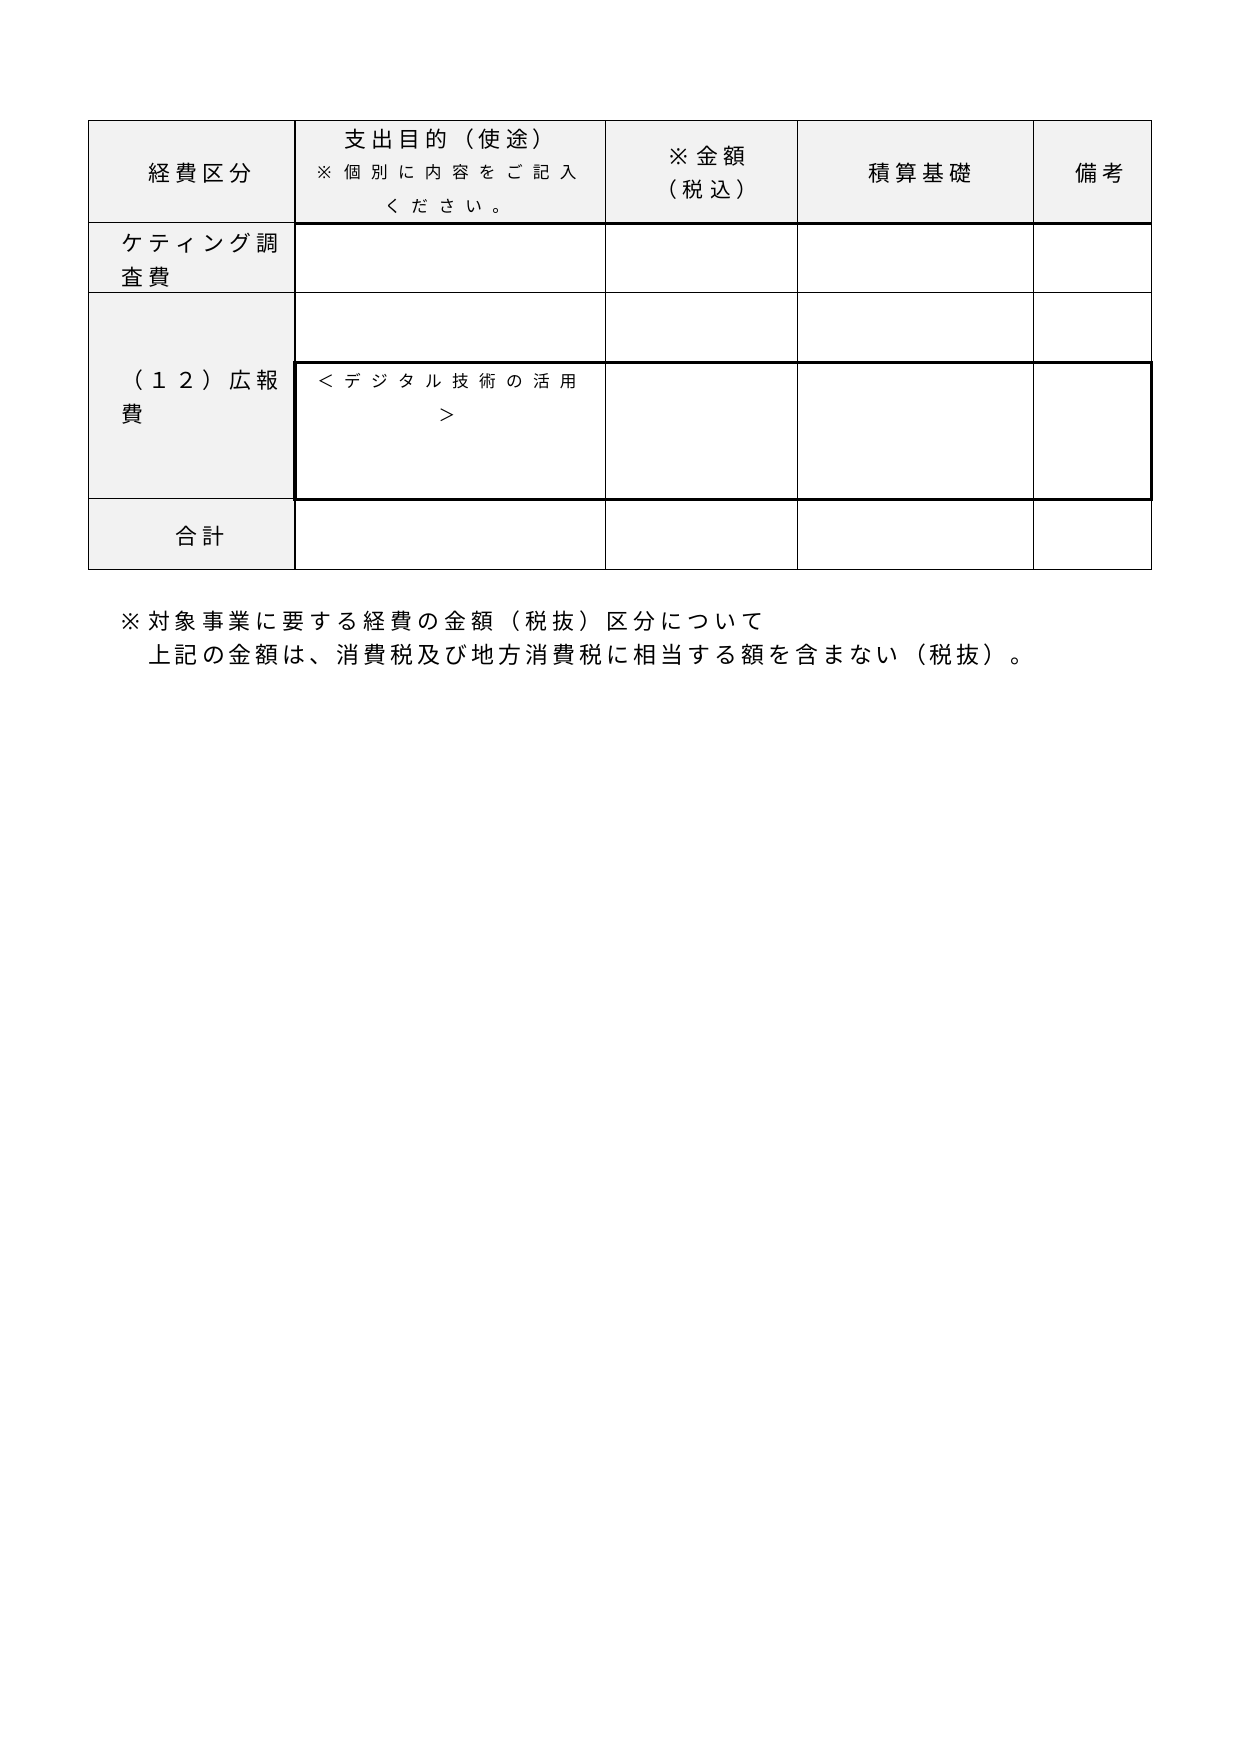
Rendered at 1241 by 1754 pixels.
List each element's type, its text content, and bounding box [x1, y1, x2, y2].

text ※対象事業に要する経費の金額（税抜）区分について [121, 603, 1119, 637]
table_cell [1034, 501, 1151, 569]
table_cell （１１）マーケティング調査費 [89, 223, 294, 292]
table_header ※金額 （税込） [606, 121, 797, 222]
table_cell [1034, 225, 1151, 292]
table_cell [1034, 293, 1151, 361]
table_header 積算基礎 [798, 121, 1033, 222]
table_cell [798, 293, 1033, 361]
table_cell [606, 501, 797, 569]
table_header 支出目的（使途） ※個別に内容をご記入ください。 [296, 121, 605, 222]
table_header 経費区分 [89, 121, 294, 222]
table_cell [798, 501, 1033, 569]
table_cell [296, 501, 605, 569]
table_cell ＜デジタル技術の活用＞ [297, 364, 605, 498]
table_cell [296, 225, 605, 292]
table_cell [1034, 364, 1150, 498]
table_header 備考 [1034, 121, 1151, 222]
text 上記の金額は、消費税及び地方消費税に相当する額を含まない（税抜）。 [121, 637, 1119, 671]
table_cell 合計 [89, 499, 294, 569]
table_cell [798, 225, 1033, 292]
table_cell [798, 364, 1033, 498]
table_cell [606, 225, 797, 292]
table_cell [296, 293, 605, 361]
table_cell [606, 364, 797, 498]
table_cell （１２）広報費 [89, 293, 294, 498]
table_cell [606, 293, 797, 361]
